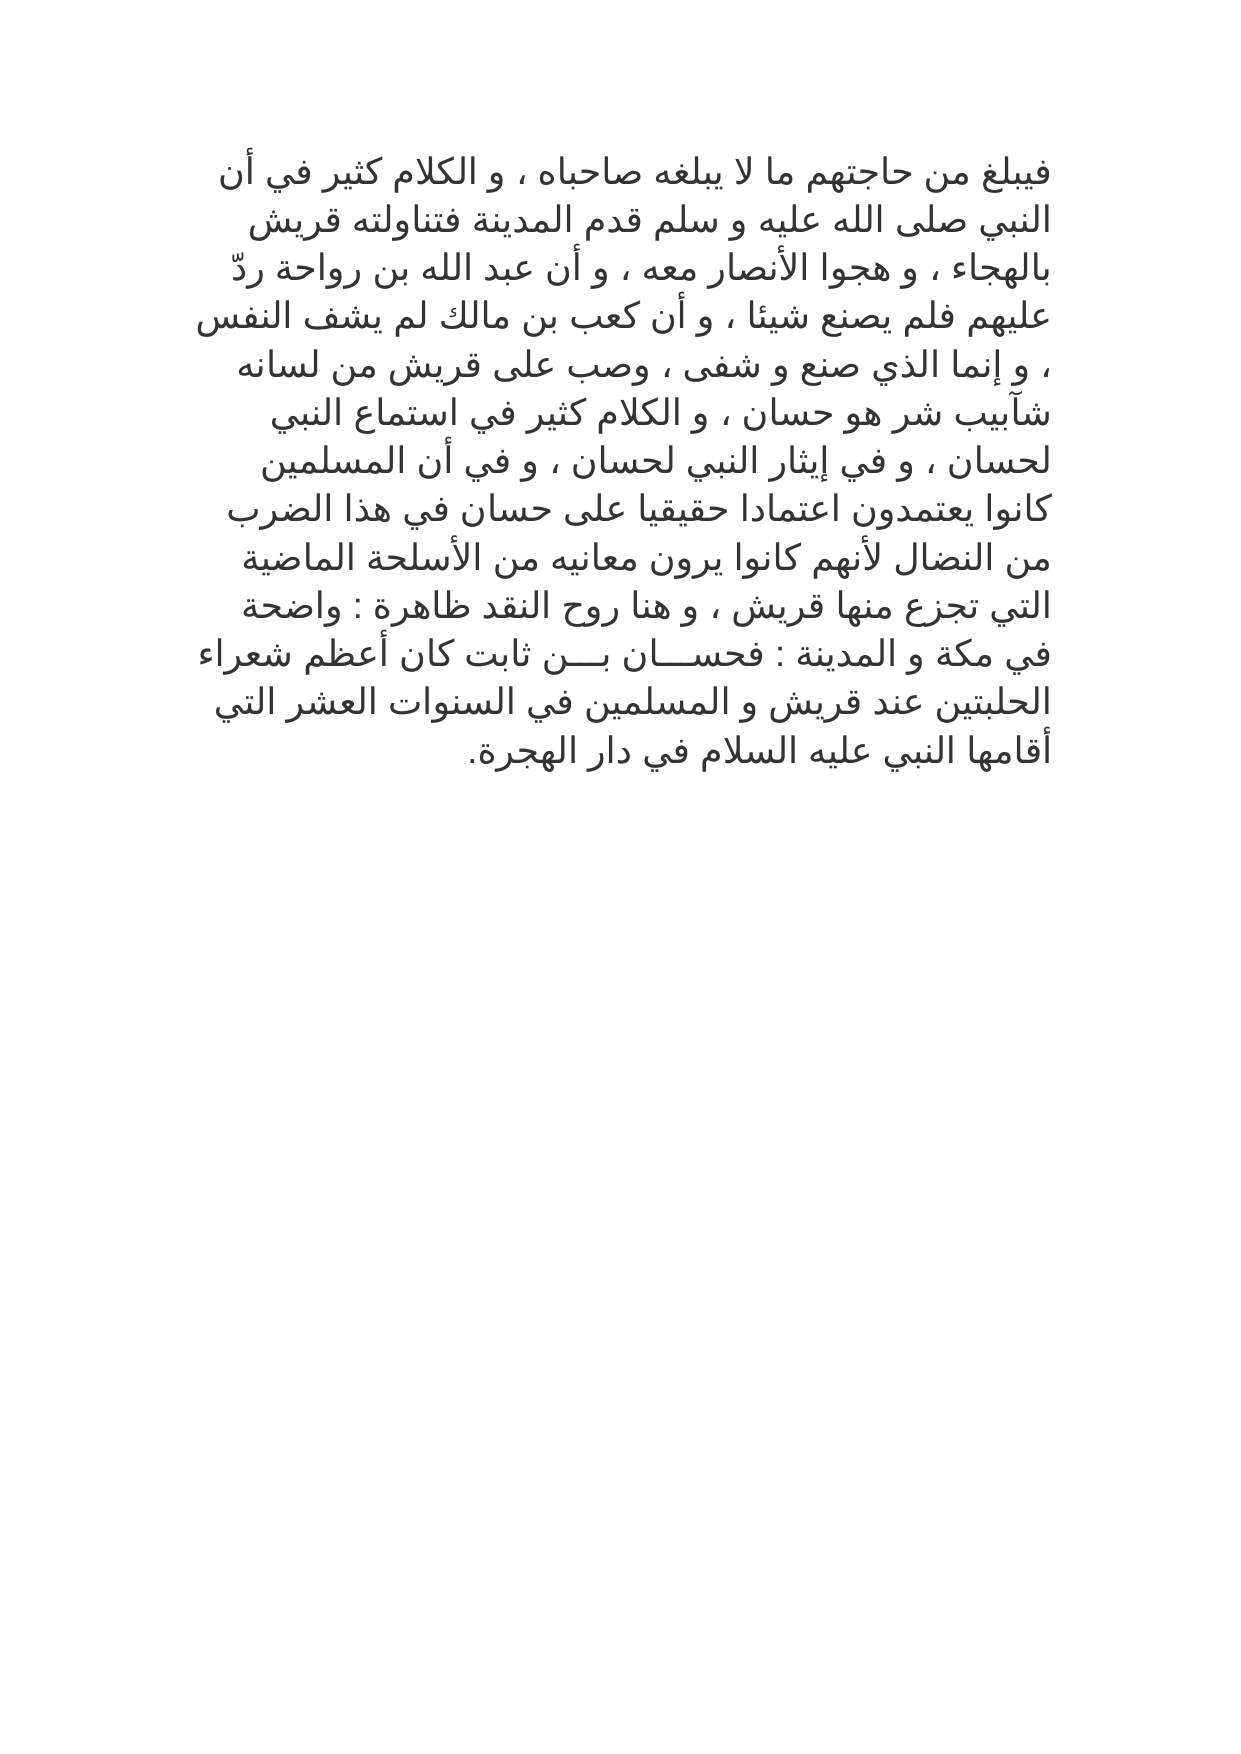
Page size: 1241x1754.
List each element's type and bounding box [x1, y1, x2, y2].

text [187, 150, 1053, 771]
